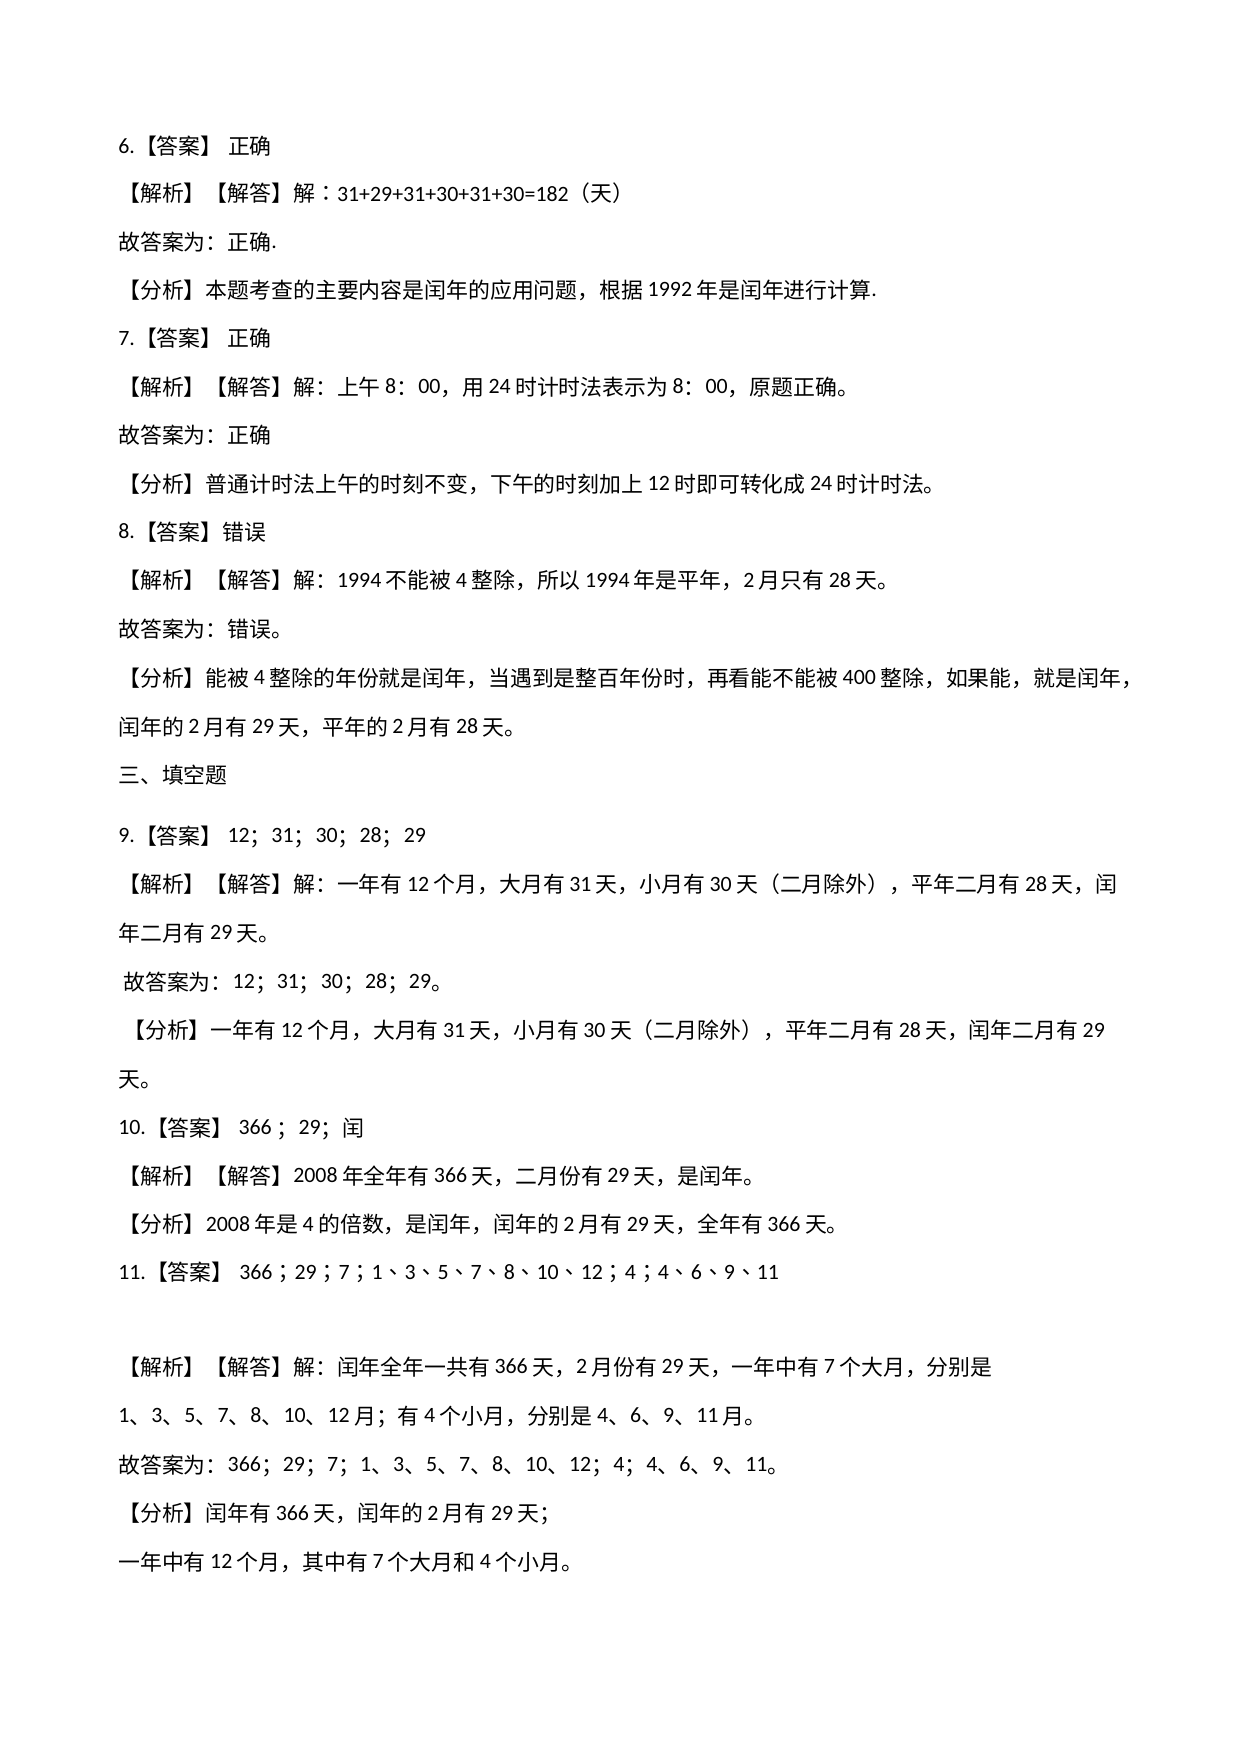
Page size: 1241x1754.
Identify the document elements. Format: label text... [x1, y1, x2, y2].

text 6.【答案】 正确 [118, 129, 1122, 162]
text 三、填空题 [118, 758, 1122, 790]
text 【解析】【解答】解：一年有12个月，大月有31天，小月有30天（二月除外），平年二月有28天，闰年二月有29天。 故答案为：12；31；30；28；29。 【分析】一年有12个月，大月有31天，小月有30天（二月除外），平年二月有28天，闰年二月有29天。 [118, 867, 1122, 1094]
text 【分析】本题考查的主要内容是闰年的应用问题，根据1992年是闰年进行计算. [118, 273, 1122, 305]
text 【解析】【解答】解：闰年全年一共有366天，2月份有29天，一年中有7个大月，分别是1、3、5、7、8、10、12月；有4个小月，分别是4、6、9、11月。 故答案为：366；29；7；1、3、5、7、8、10、12；4；4、6、9、11。 【分析】闰年有366天，闰年的2月有29天； 一年中有12个月，其中有7个大月和4个小月。 [118, 1350, 1122, 1577]
text 【分析】普通计时法上午的时刻不变，下午的时刻加上12时即可转化成24时计时法。 [118, 466, 1122, 499]
text 9.【答案】 12；31；30；28；29 [118, 818, 1122, 851]
text 【分析】2008年是4的倍数，是闰年，闰年的2月有29天，全年有366天。 [118, 1207, 1122, 1239]
text 8.【答案】错误 [118, 515, 1122, 547]
text 7.【答案】 正确 [118, 321, 1122, 353]
text 故答案为：正确. [118, 224, 1122, 257]
text 【解析】【解答】解：上午8：00，用24时计时法表示为8：00，原题正确。 故答案为：正确 [118, 369, 1122, 451]
text 【解析】【解答】解：1994不能被4整除，所以1994年是平年，2月只有28天。 故答案为：错误。 【分析】能被4整除的年份就是闰年，当遇到是整百年份时，再看能不能被400整除，如果能，就是闰年，闰年的2月有29天，平年的2月有28天。 [118, 563, 1122, 742]
text 【解析】【解答】解：31+29+31+30+31+30=182（天） [118, 177, 1122, 209]
text 11.【答案】 366；29；7；1、3、5、7、8、10、12；4；4、6、9、11 [118, 1255, 1122, 1336]
text 【解析】【解答】2008年全年有366天，二月份有29天，是闰年。 [118, 1158, 1122, 1191]
text 10.【答案】 366 ；29；闰 [118, 1110, 1122, 1143]
